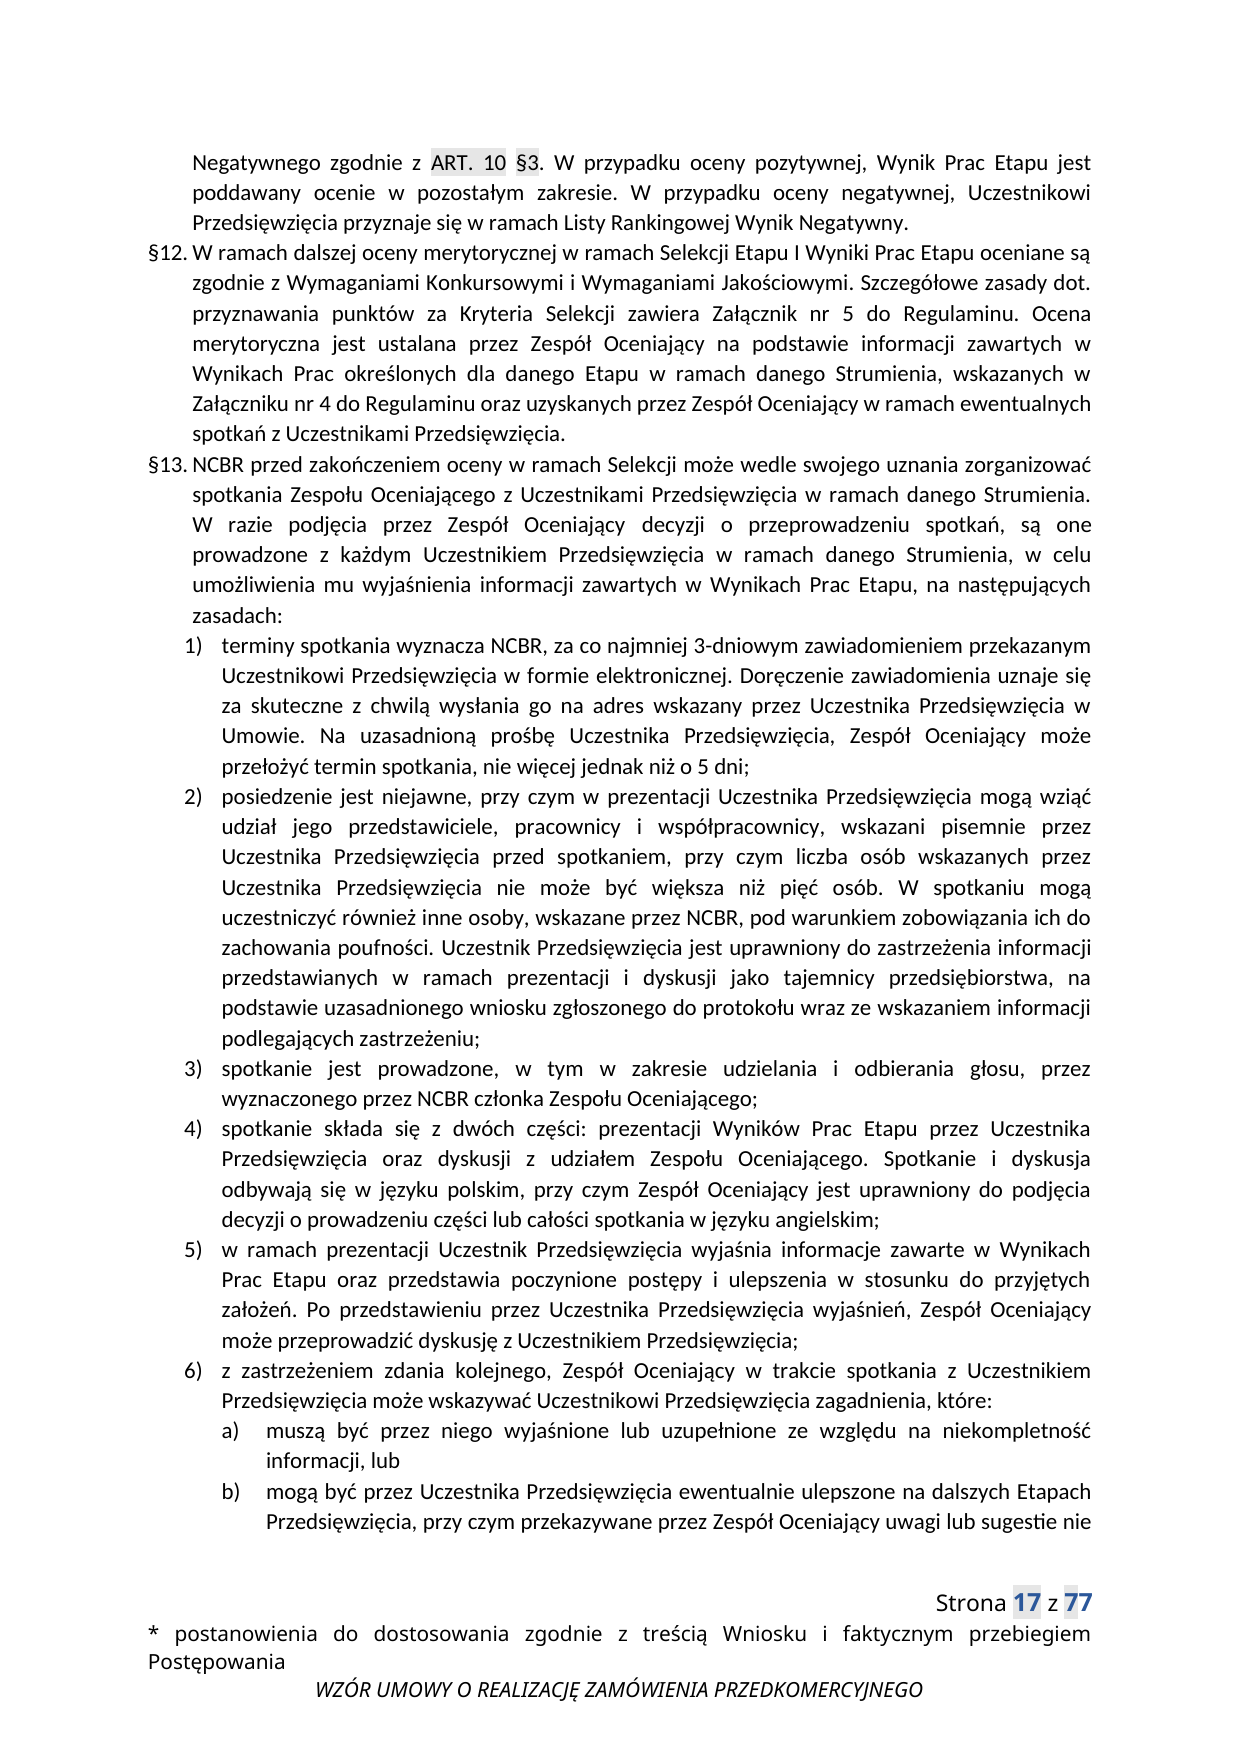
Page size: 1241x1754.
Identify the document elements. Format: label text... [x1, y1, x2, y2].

list terminy spotkania wyznacza NCBR, za co najmniej 3-dniowym zawiadomieniem przekazanym Uczestnikowi Przedsięwzięcia w formie elektronicznej. Doręczenie zawiadomienia uznaje się za skuteczne z chwilą wysłania go na adres wskazany przez Uczestnika Przedsięwzięcia w Umowie. Na uzasadnioną prośbę Uczestnika Przedsięwzięcia, Zespół Oceniający może przełożyć termin spotkania, nie więcej jednak niż o 5 dni; [184, 631, 1093, 780]
list spotkanie składa się z dwóch części: prezentacji Wyników Prac Etapu przez Uczestnika Przedsięwzięcia oraz dyskusji z udziałem Zespołu Oceniającego. Spotkanie i dyskusja odbywają się w języku polskim, przy czym Zespół Oceniający jest uprawniony do podjęcia decyzji o prowadzeniu części lub całości spotkania w języku angielskim; [184, 1114, 1093, 1233]
list posiedzenie jest niejawne, przy czym w prezentacji Uczestnika Przedsięwzięcia mogą wziąć udział jego przedstawiciele, pracownicy i współpracownicy, wskazani pisemnie przez Uczestnika Przedsięwzięcia przed spotkaniem, przy czym liczba osób wskazanych przez Uczestnika Przedsięwzięcia nie może być większa niż pięć osób. W spotkaniu mogą uczestniczyć również inne osoby, wskazane przez NCBR, pod warunkiem zobowiązania ich do zachowania poufności. Uczestnik Przedsięwzięcia jest uprawniony do zastrzeżenia informacji przedstawianych w ramach prezentacji i dyskusji jako tajemnicy przedsiębiorstwa, na podstawie uzasadnionego wniosku zgłoszonego do protokołu wraz ze wskazaniem informacji podlegających zastrzeżeniu; [184, 782, 1093, 1052]
list spotkanie jest prowadzone, w tym w zakresie udzielania i odbierania głosu, przez wyznaczonego przez NCBR członka Zespołu Oceniającego; [184, 1054, 1093, 1112]
list w ramach prezentacji Uczestnik Przedsięwzięcia wyjaśnia informacje zawarte w Wynikach Prac Etapu oraz przedstawia poczynione postępy i ulepszenia w stosunku do przyjętych założeń. Po przedstawieniu przez Uczestnika Przedsięwzięcia wyjaśnień, Zespół Oceniający może przeprowadzić dyskusję z Uczestnikiem Przedsięwzięcia; [184, 1235, 1093, 1354]
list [148, 148, 1093, 236]
list z zastrzeżeniem zdania kolejnego, Zespół Oceniający w trakcie spotkania z Uczestnikiem Przedsięwzięcia może wskazywać Uczestnikowi Przedsięwzięcia zagadnienia, które: [184, 1356, 1093, 1414]
list NCBR przed zakończeniem oceny w ramach Selekcji może wedle swojego uznania zorganizować spotkania Zespołu Oceniającego z Uczestnikami Przedsięwzięcia w ramach danego Strumienia. W razie podjęcia przez Zespół Oceniający decyzji o przeprowadzeniu spotkań, są one prowadzone z każdym Uczestnikiem Przedsięwzięcia w ramach danego Strumienia, w celu umożliwienia mu wyjaśnienia informacji zawartych w Wynikach Prac Etapu, na następujących zasadach: [148, 450, 1093, 629]
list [221, 1477, 1093, 1535]
list muszą być przez niego wyjaśnione lub uzupełnione ze względu na niekompletność informacji, lub [221, 1416, 1093, 1474]
list W ramach dalszej oceny merytorycznej w ramach Selekcji Etapu I Wyniki Prac Etapu oceniane są zgodnie z Wymaganiami Konkursowymi i Wymaganiami Jakościowymi. Szczegółowe zasady dot. przyznawania punktów za Kryteria Selekcji zawiera Załącznik nr 5 do Regulaminu. Ocena merytoryczna jest ustalana przez Zespół Oceniający na podstawie informacji zawartych w Wynikach Prac określonych dla danego Etapu w ramach danego Strumienia, wskazanych w Załączniku nr 4 do Regulaminu oraz uzyskanych przez Zespół Oceniający w ramach ewentualnych spotkań z Uczestnikami Przedsięwzięcia. [148, 238, 1093, 447]
